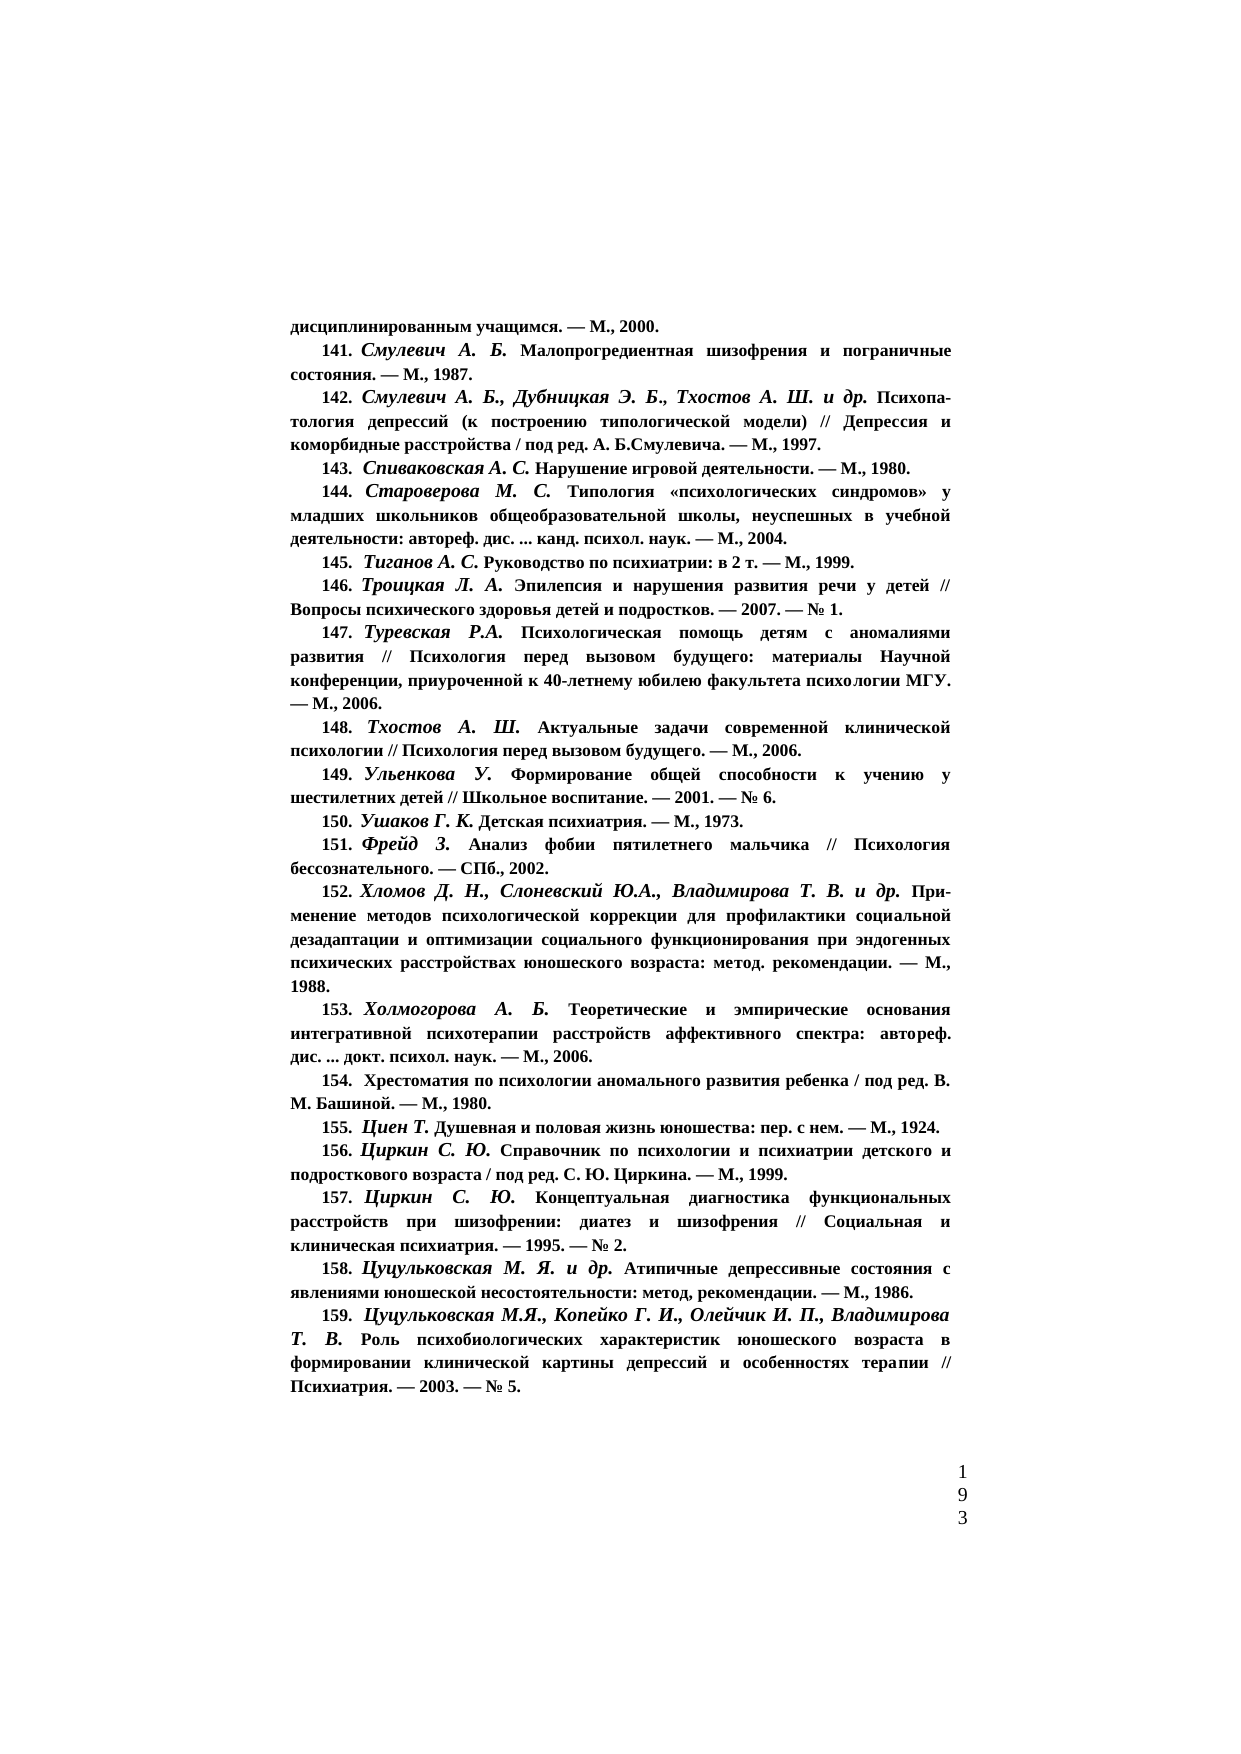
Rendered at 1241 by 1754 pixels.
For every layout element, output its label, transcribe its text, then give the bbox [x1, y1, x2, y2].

list Тхостов А. Ш. Актуальные задачи современной клинической психологии // Психология перед вызовом будущего. — М., 2006. [290, 714, 951, 761]
list Цуцульковская М.Я., Копейко Г. И., Олейчик И. П., Владимирова Т. В. Роль психобиологических характеристик юношеского возраста в формировании клинической картины депрессий и особенностях терапии // Психиатрия. — 2003. — № 5. [290, 1303, 951, 1397]
list Хломов Д. H., Слоневский Ю.А., Владимирова Т. В. и др. Применение методов психологической коррекции для профилактики социальной дезадаптации и оптимизации социального функционирования при эндогенных психических расстройствах юношеского возраста: метод. рекомендации. — М., 1988. [290, 879, 951, 997]
list Фрейд 3. Анализ фобии пятилетнего мальчика // Психология бессознательного. — СПб., 2002. [290, 832, 951, 879]
list Спиваковская А. С. Нарушение игровой деятельности. — М., 1980. [290, 455, 951, 479]
list Хрестоматия по психологии аномального развития ребенка / под ред. В. М. Башиной. — М., 1980. [290, 1067, 951, 1114]
list Ульенкова У. Формирование общей способности к учению у шестилетних детей // Школьное воспитание. — 2001. — № 6. [290, 761, 951, 808]
list Троицкая Л. А. Эпилепсия и нарушения развития речи у детей // Вопросы психического здоровья детей и подростков. — 2007. — № 1. [290, 573, 951, 620]
list Староверова М. С. Типология «психологических синдромов» у младших школьников общеобразовательной школы, неуспешных в учебной деятельности: автореф. дис. ... канд. психол. наук. — М., 2004. [290, 479, 951, 549]
list Цуцульковская М. Я. и др. Атипичные депрессивные состояния с явлениями юношеской несостоятельности: метод, рекомендации. — М., 1986. [290, 1256, 951, 1303]
list Смулевич А. Б., Дубницкая Э. Б., Тхостов А. Ш. и др. Психопатология депрессий (к построению типологической модели) // Депрессия и коморбидные расстройства / под ред. А. Б.Смулевича. — М., 1997. [290, 385, 951, 455]
list Туревская P.A. Психологическая помощь детям с аномалиями развития // Психология перед вызовом будущего: материалы Научной конференции, приуроченной к 40-летнему юбилею факультета психологии МГУ. — М., 2006. [290, 620, 951, 714]
list Ушаков Г. К. Детская психиатрия. — М., 1973. [290, 808, 953, 832]
list Циркин С. Ю. Концептуальная диагностика функциональных расстройств при шизофрении: диатез и шизофрения // Социальная и клиническая психиатрия. — 1995. — № 2. [290, 1185, 951, 1256]
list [290, 314, 951, 338]
list Смулевич А. Б. Малопрогредиентная шизофрения и пограничные состояния. — М., 1987. [290, 338, 951, 385]
list Холмогорова А. Б. Теоретические и эмпирические основания интегративной психотерапии расстройств аффективного спектра: автореф. дис. ... докт. психол. наук. — М., 2006. [290, 997, 951, 1067]
list Циен Т. Душевная и половая жизнь юношества: пер. с нем. — М., 1924. [290, 1114, 951, 1138]
list Циркин С. Ю. Справочник по психологии и психиатрии детского и подросткового возраста / под ред. С. Ю. Циркина. — М., 1999. [290, 1138, 951, 1185]
list Тиганов А. С. Руководство по психиатрии: в 2 т. — М., 1999. [290, 549, 953, 573]
